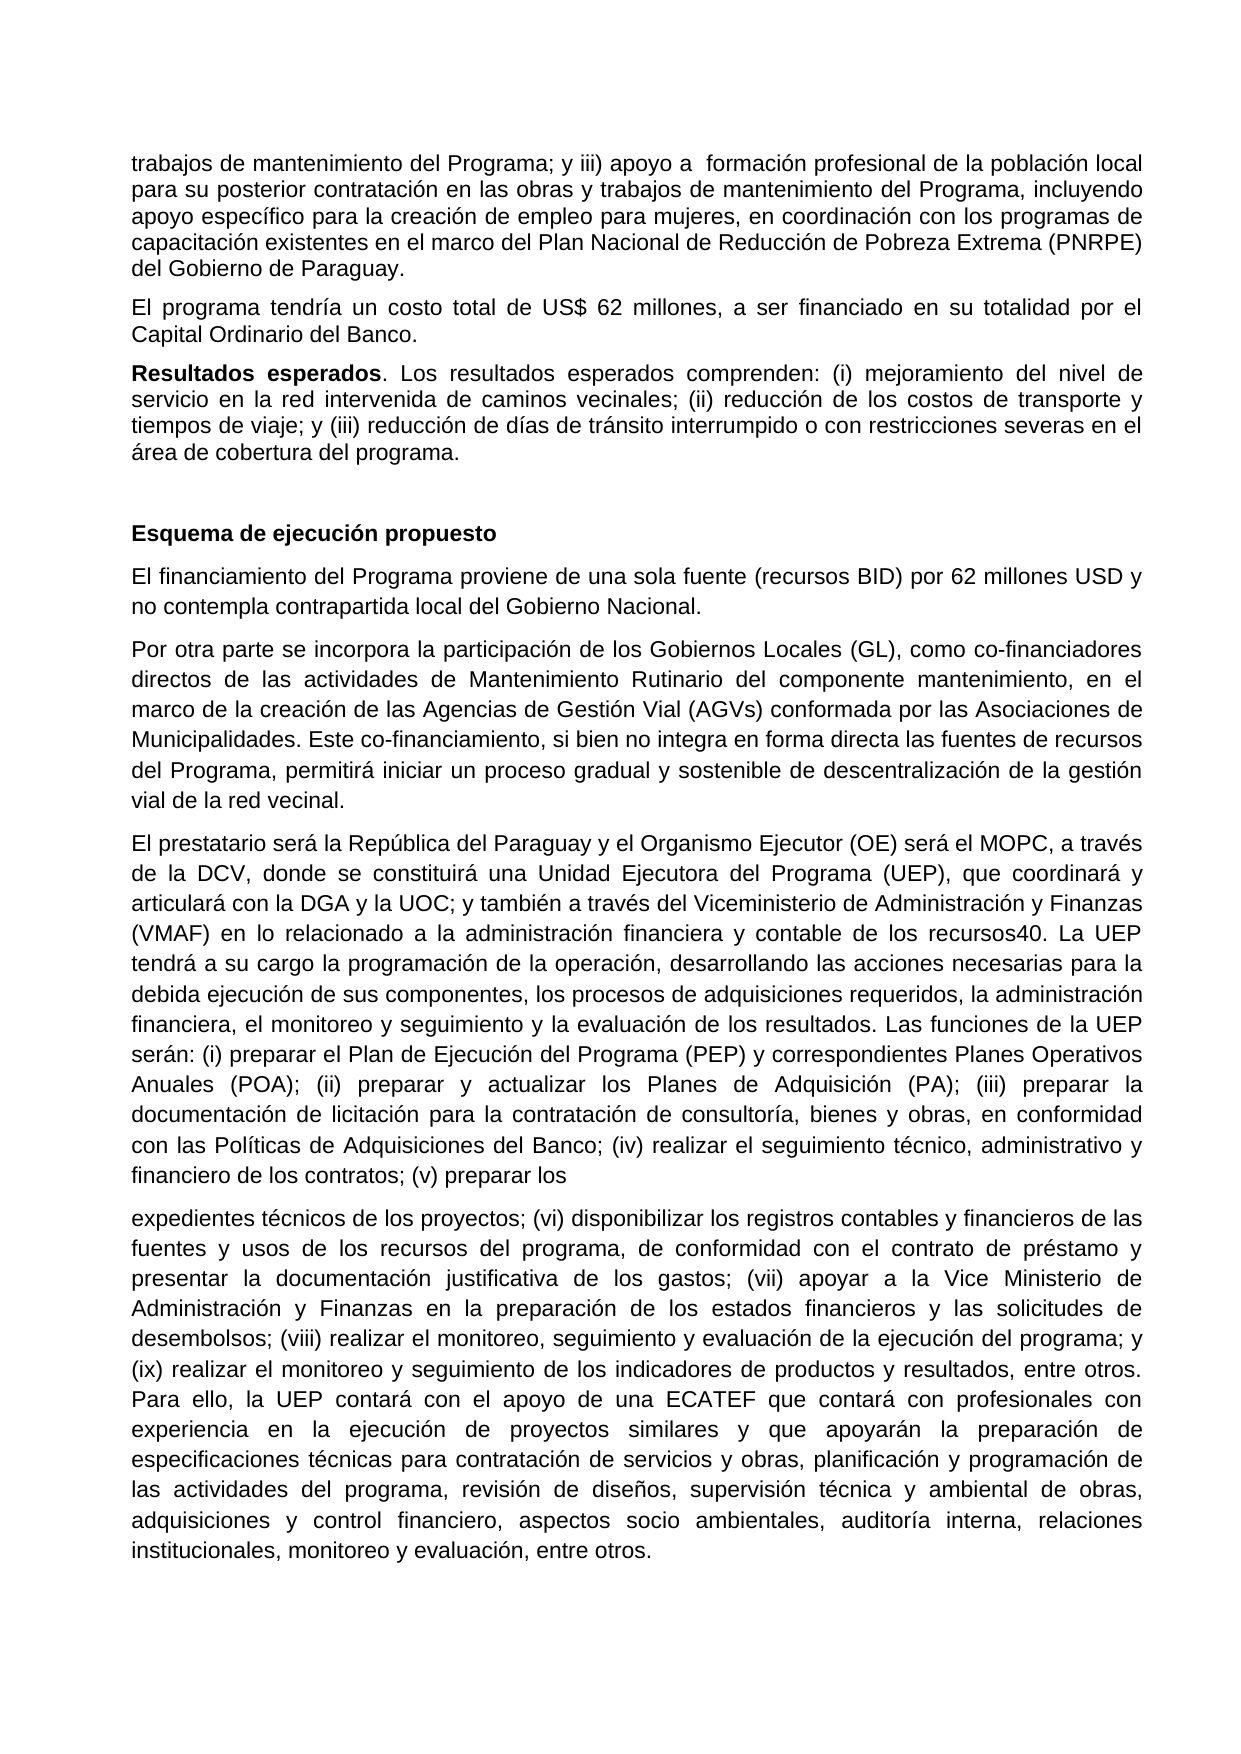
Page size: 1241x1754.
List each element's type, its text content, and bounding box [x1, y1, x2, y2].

text Resultados esperados. Los resultados esperados comprenden: (i) mejoramiento del nivel de servicio en la red intervenida de caminos vecinales; (ii) reducción de los costos de transporte y tiempos de viaje; y (iii) reducción de días de tránsito interrumpido o con restricciones severas en el área de cobertura del programa. [131, 359, 1144, 465]
text El programa tendría un costo total de US$ 62 millones, a ser financiado en su totalidad por el Capital Ordinario del Banco. [131, 294, 1144, 347]
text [131, 150, 1144, 282]
text expedientes técnicos de los proyectos; (vi) disponibilizar los registros contables y financieros de las fuentes y usos de los recursos del programa, de conformidad con el contrato de préstamo y presentar la documentación justificativa de los gastos; (vii) apoyar a la Vice Ministerio de Administración y Finanzas en la preparación de los estados financieros y las solicitudes de desembolsos; (viii) realizar el monitoreo, seguimiento y evaluación de la ejecución del programa; y (ix) realizar el monitoreo y seguimiento de los indicadores de productos y resultados, entre otros. Para ello, la UEP contará con el apoyo de una ECATEF que contará con profesionales con experiencia en la ejecución de proyectos similares y que apoyarán la preparación de especificaciones técnicas para contratación de servicios y obras, planificación y programación de las actividades del programa, revisión de diseños, supervisión técnica y ambiental de obras, adquisiciones y control financiero, aspectos socio ambientales, auditoría interna, relaciones institucionales, monitoreo y evaluación, entre otros. [131, 1204, 1144, 1563]
text El financiamiento del Programa proviene de una sola fuente (recursos BID) por 62 millones USD y no contempla contrapartida local del Gobierno Nacional. [131, 563, 1144, 619]
text Esquema de ejecución propuesto [131, 520, 1144, 546]
text El prestatario será la República del Paraguay y el Organismo Ejecutor (OE) será el MOPC, a través de la DCV, donde se constituirá una Unidad Ejecutora del Programa (UEP), que coordinará y articulará con la DGA y la UOC; y también a través del Viceministerio de Administración y Finanzas (VMAF) en lo relacionado a la administración financiera y contable de los recursos40. La UEP tendrá a su cargo la programación de la operación, desarrollando las acciones necesarias para la debida ejecución de sus componentes, los procesos de adquisiciones requeridos, la administración financiera, el monitoreo y seguimiento y la evaluación de los resultados. Las funciones de la UEP serán: (i) preparar el Plan de Ejecución del Programa (PEP) y correspondientes Planes Operativos Anuales (POA); (ii) preparar y actualizar los Planes de Adquisición (PA); (iii) preparar la documentación de licitación para la contratación de consultoría, bienes y obras, en conformidad con las Políticas de Adquisiciones del Banco; (iv) realizar el seguimiento técnico, administrativo y financiero de los contratos; (v) preparar los [131, 829, 1144, 1188]
text Por otra parte se incorpora la participación de los Gobiernos Locales (GL), como co-financiadores directos de las actividades de Mantenimiento Rutinario del componente mantenimiento, en el marco de la creación de las Agencias de Gestión Vial (AGVs) conformada por las Asociaciones de Municipalidades. Este co-financiamiento, si bien no integra en forma directa las fuentes de recursos del Programa, permitirá iniciar un proceso gradual y sostenible de descentralización de la gestión vial de la red vecinal. [131, 636, 1144, 813]
